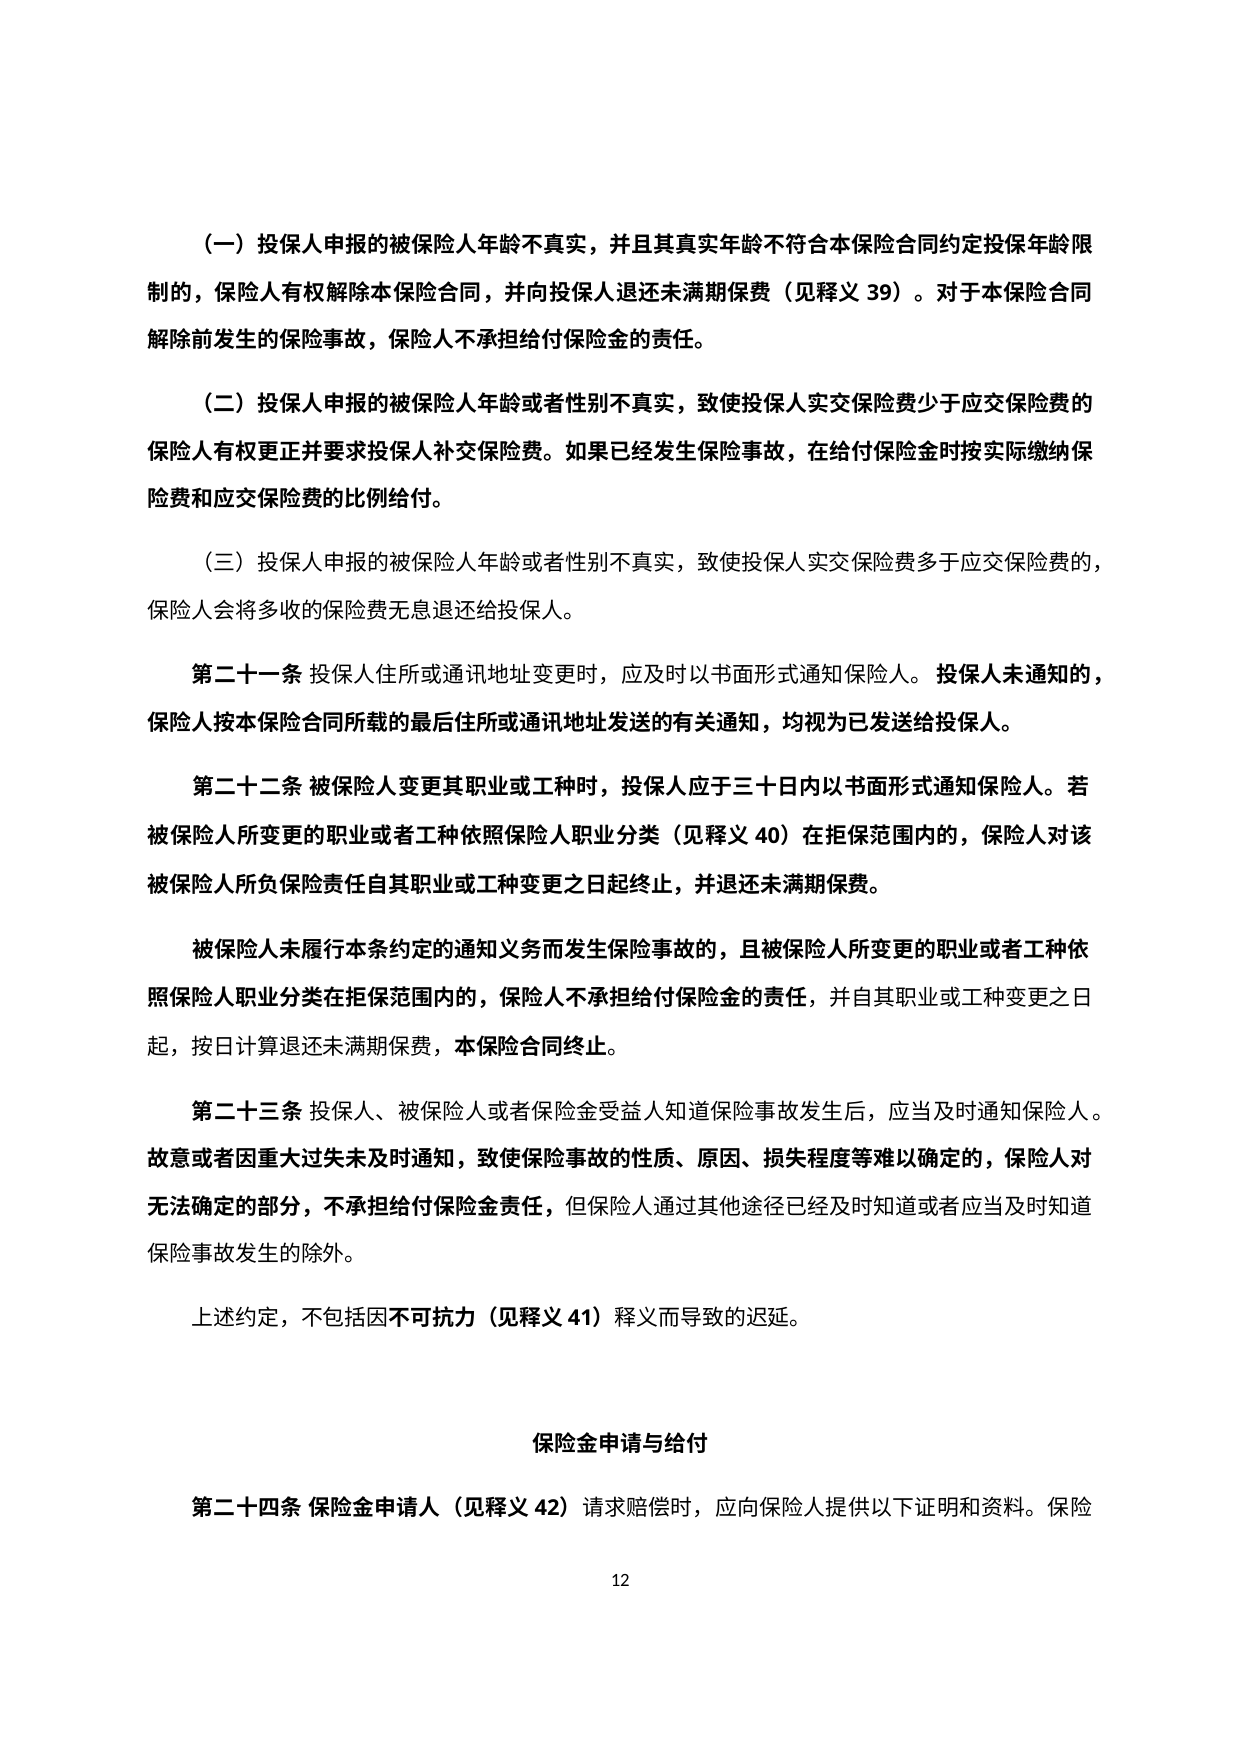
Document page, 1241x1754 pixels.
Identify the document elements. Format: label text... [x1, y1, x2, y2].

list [148, 1490, 1093, 1522]
text （一）投保人申报的被保险人年龄不真实，并且其真实年龄不符合本保险合同约定投保年龄限制的，保险人有权解除本保险合同，并向投保人退还未满期保费（见释义39）。对于本保险合同解除前发生的保险事故，保险人不承担给付保险金的责任。 [148, 227, 1093, 354]
list 第二十三条 投保人、被保险人或者保险金受益人知道保险事故发生后，应当及时通知保险人。故意或者因重大过失未及时通知，致使保险事故的性质、原因、损失程度等难以确定的，保险人对无法确定的部分，不承担给付保险金责任，但保险人通过其他途径已经及时知道或者应当及时知道保险事故发生的除外。 [148, 1094, 1093, 1268]
list 第二十一条 投保人住所或通讯地址变更时，应及时以书面形式通知保险人。投保人未通知的，保险人按本保险合同所载的最后住所或通讯地址发送的有关通知，均视为已发送给投保人。 [148, 657, 1093, 736]
text 保险金申请与给付 [148, 1426, 1093, 1458]
text （二）投保人申报的被保险人年龄或者性别不真实，致使投保人实交保险费少于应交保险费的，保险人有权更正并要求投保人补交保险费。如果已经发生保险事故，在给付保险金时按实际缴纳保险费和应交保险费的比例给付。 [148, 386, 1093, 513]
text 被保险人未履行本条约定的通知义务而发生保险事故的，且被保险人所变更的职业或者工种依照保险人职业分类在拒保范围内的，保险人不承担给付保险金的责任，并自其职业或工种变更之日起，按日计算退还未满期保费，本保险合同终止。 [148, 931, 1093, 1061]
text 上述约定，不包括因不可抗力（见释义41）释义而导致的迟延。 [148, 1300, 1093, 1332]
text （三）投保人申报的被保险人年龄或者性别不真实，致使投保人实交保险费多于应交保险费的，保险人会将多收的保险费无息退还给投保人。 [148, 545, 1093, 624]
text 第二十二条 被保险人变更其职业或工种时，投保人应于三十日内以书面形式通知保险人。若被保险人所变更的职业或者工种依照保险人职业分类（见释义40）在拒保范围内的，保险人对该被保险人所负保险责任自其职业或工种变更之日起终止，并退还未满期保费。 [148, 769, 1093, 899]
